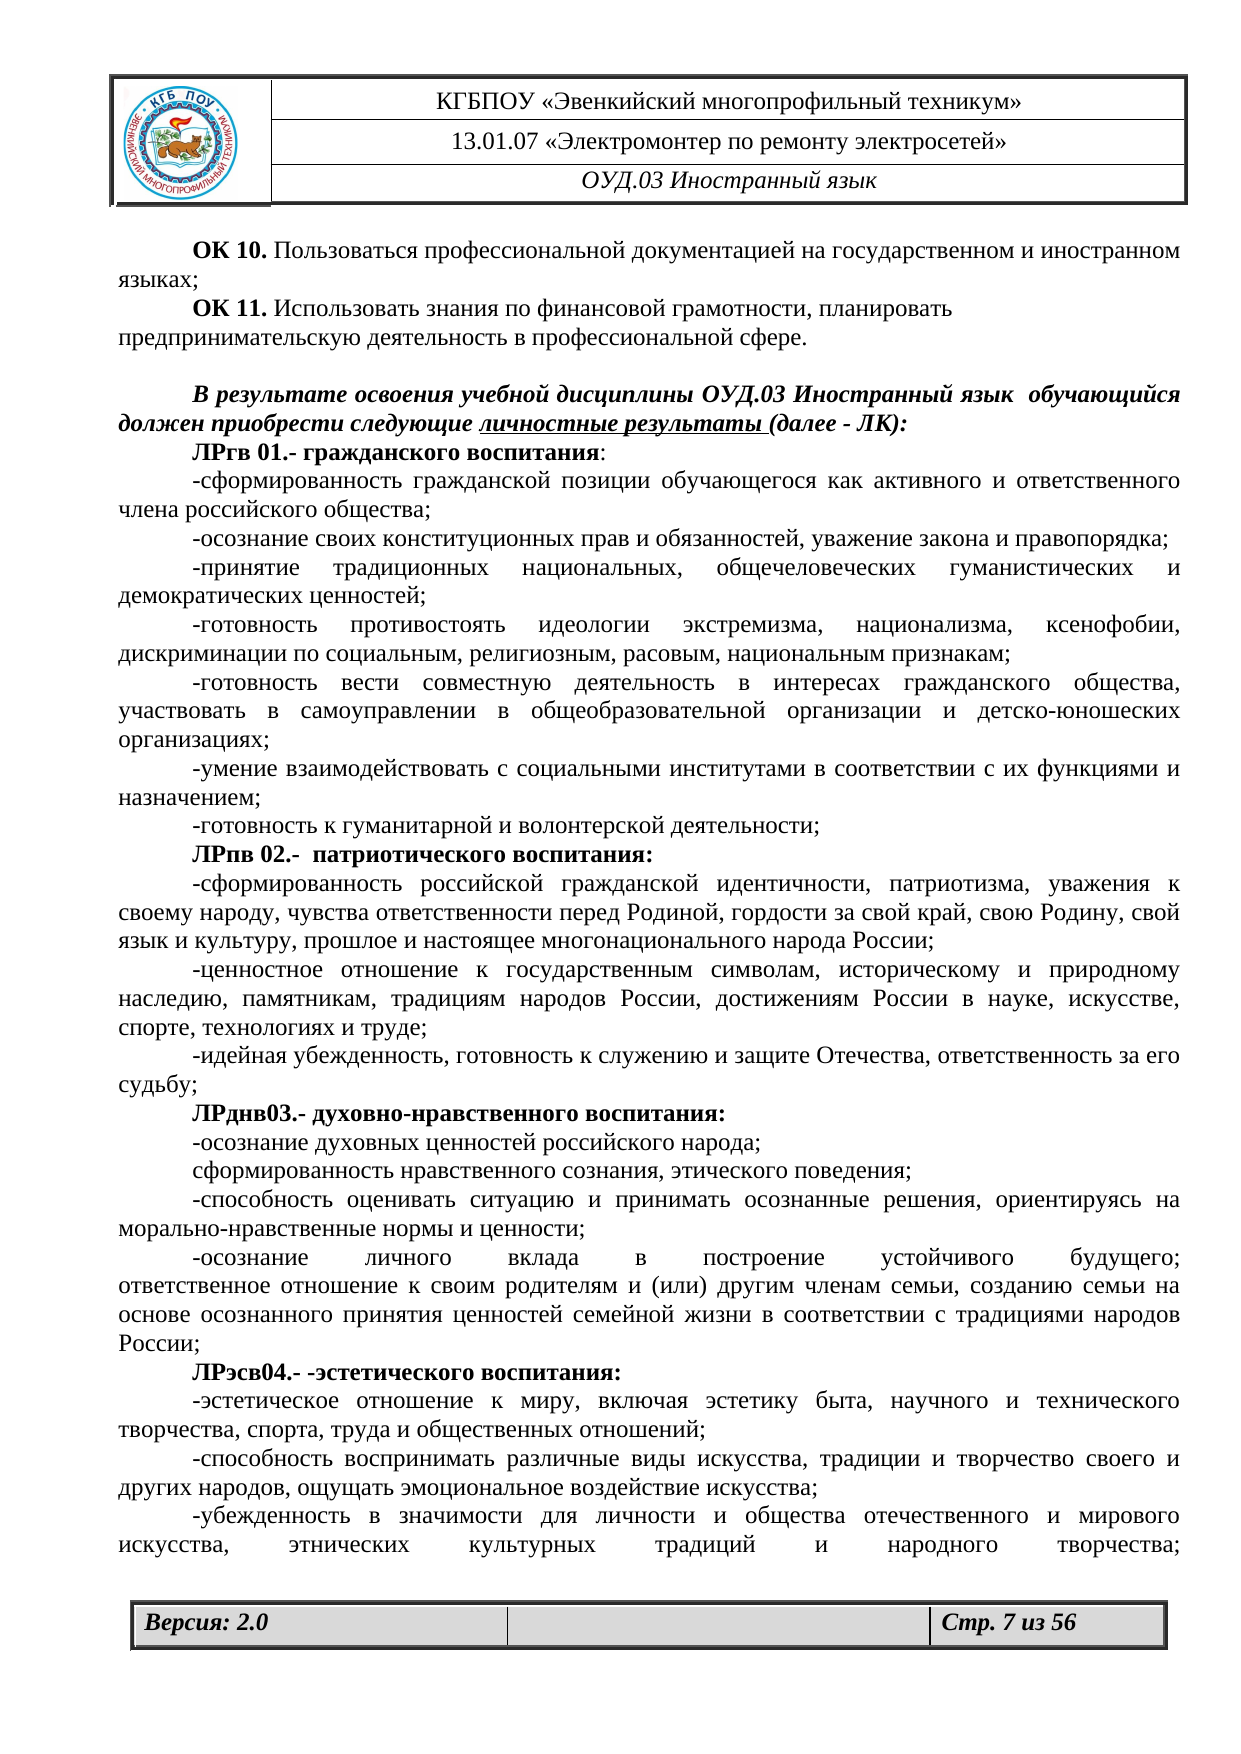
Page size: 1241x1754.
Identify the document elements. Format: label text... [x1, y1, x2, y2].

text -готовность к гуманитарной и волонтерской деятельности; [118, 811, 1181, 839]
text -принятие традиционных национальных, общечеловеческих гуманистических и демократических ценностей; [118, 552, 1181, 609]
text -способность воспринимать различные виды искусства, традиции и творчество своего и других народов, ощущать эмоциональное воздействие искусства; [118, 1443, 1181, 1501]
text -эстетическое отношение к миру, включая эстетику быта, научного и технического творчества, спорта, труда и общественных отношений; [118, 1386, 1181, 1443]
text -готовность противостоять идеологии экстремизма, национализма, ксенофобии, дискриминации по социальным, религиозным, расовым, национальным признакам; [118, 609, 1181, 667]
text В результате освоения учебной дисциплины ОУД.03 Иностранный язык обучающийся должен приобрести следующие личностные результаты (далее - ЛК): [118, 379, 1181, 437]
picture [123, 86, 238, 201]
text -осознание духовных ценностей российского народа; [118, 1127, 1181, 1156]
text -осознание личного вклада в построение устойчивого будущего; ответственное отношение к своим родителям и (или) другим членам семьи, созданию семьи на основе осознанного принятия ценностей семейной жизни в соответствии с традициями народов России; [118, 1242, 1181, 1357]
text ЛРгв 01.- гражданского воспитания: [118, 437, 1181, 466]
text -умение взаимодействовать с социальными институтами в соответствии с их функциями и назначением; [118, 753, 1181, 811]
picture [123, 86, 170, 134]
text -идейная убежденность, готовность к служению и защите Отечества, ответственность за его судьбу; [118, 1041, 1181, 1098]
text -способность оценивать ситуацию и принимать осознанные решения, ориентируясь на морально-нравственные нормы и ценности; [118, 1184, 1181, 1242]
text ЛРэсв04.- -эстетического воспитания: [118, 1357, 1181, 1386]
text -сформированность гражданской позиции обучающегося как активного и ответственного члена российского общества; [118, 466, 1181, 523]
text сформированность нравственного сознания, этического поведения; [118, 1156, 1181, 1184]
text -осознание своих конституционных прав и обязанностей, уважение закона и правопорядка; [118, 523, 1181, 552]
text -ценностное отношение к государственным символам, историческому и природному наследию, памятникам, традициям народов России, достижениям России в науке, искусстве, спорте, технологиях и труде; [118, 954, 1181, 1041]
text -сформированность российской гражданской идентичности, патриотизма, уважения к своему народу, чувства ответственности перед Родиной, гордости за свой край, свою Родину, свой язык и культуру, прошлое и настоящее многонационального народа России; [118, 868, 1181, 954]
text ОК 10. Пользоваться профессиональной документацией на государственном и иностранном языках; [118, 236, 1181, 293]
text -готовность вести совместную деятельность в интересах гражданского общества, участвовать в самоуправлении в общеобразовательной организации и детско-юношеских организациях; [118, 667, 1181, 753]
text ЛРпв 02.- патриотического воспитания: [118, 839, 1181, 868]
text ОК 11. Использовать знания по финансовой грамотности, планировать предпринимательскую деятельность в профессиональной сфере. [118, 293, 1181, 351]
text ЛРднв03.- духовно-нравственного воспитания: [118, 1098, 1181, 1127]
